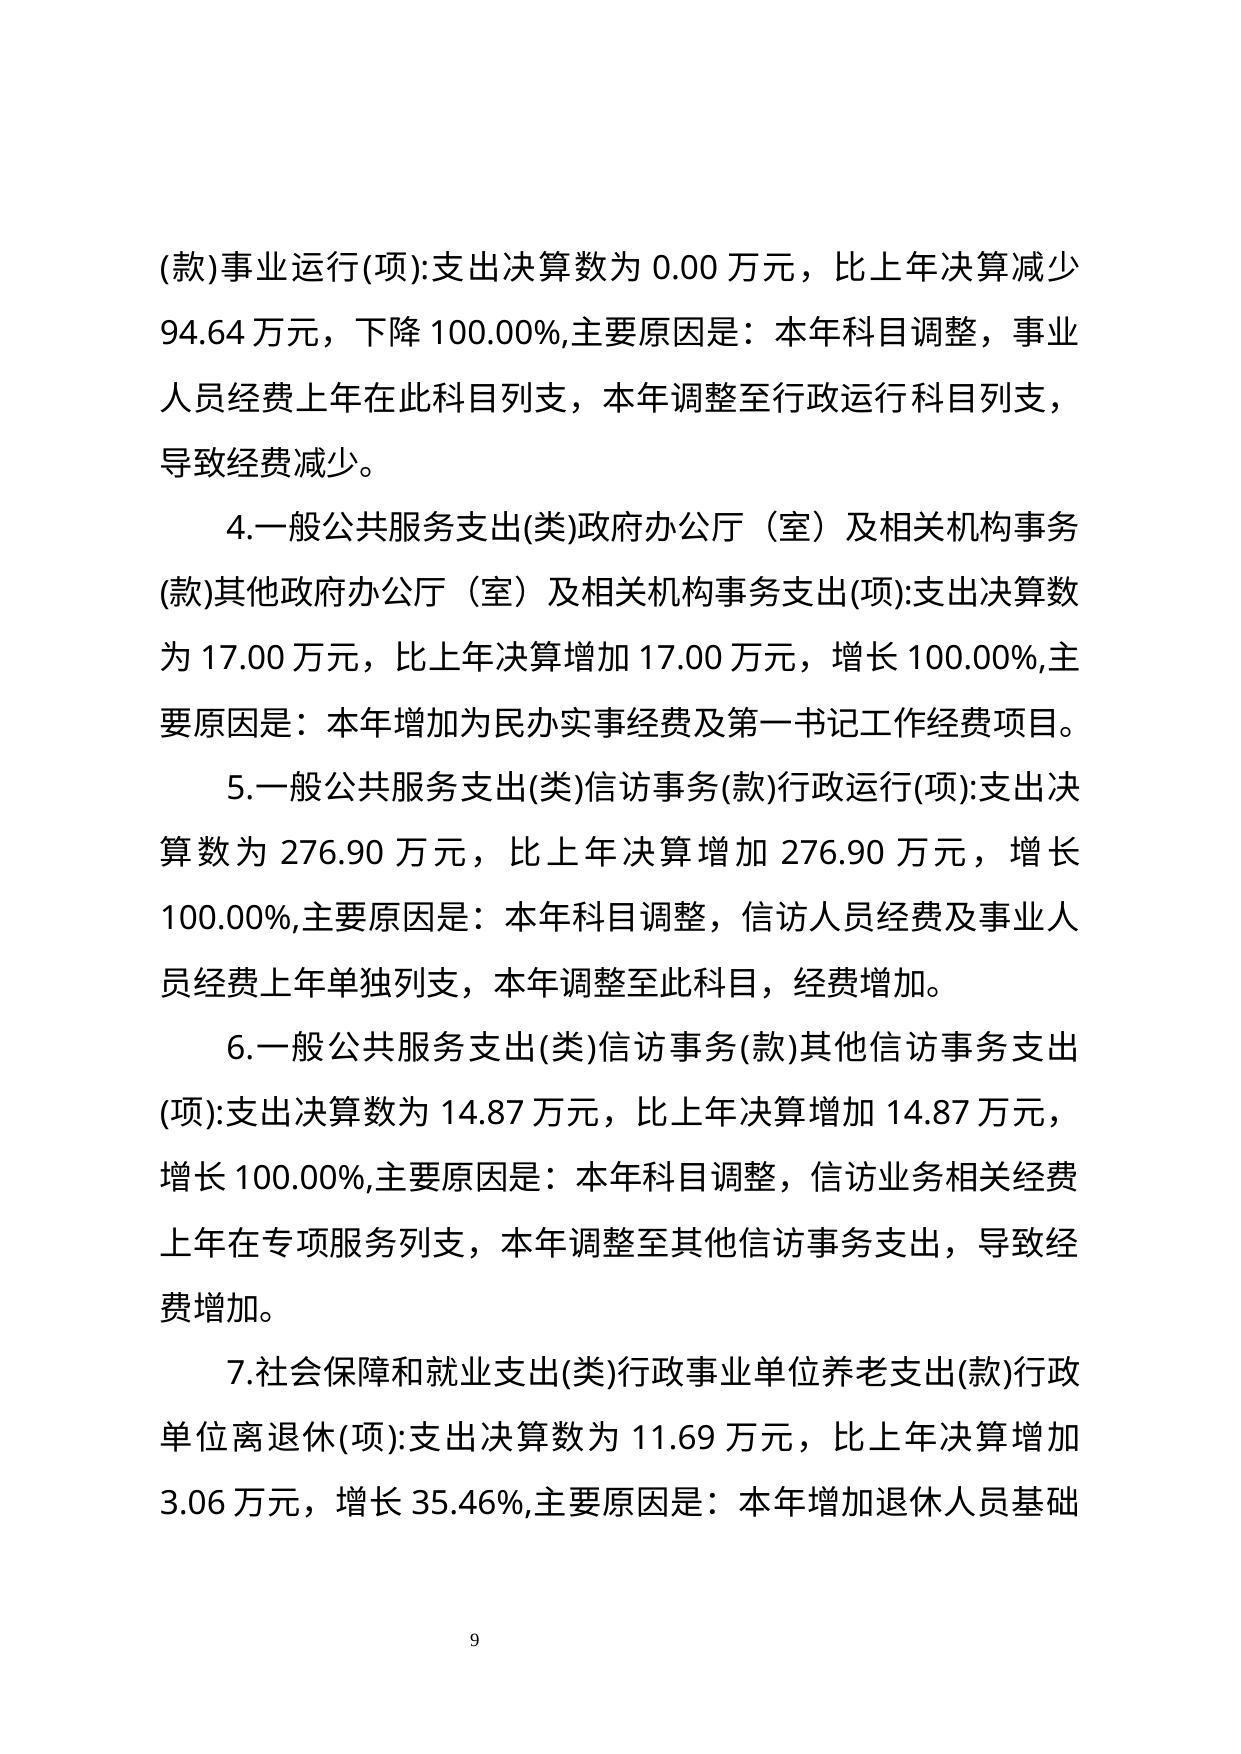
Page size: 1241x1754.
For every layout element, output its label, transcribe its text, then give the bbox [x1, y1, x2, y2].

text 4.一般公共服务支出(类)政府办公厅（室）及相关机构事务(款)其他政府办公厅（室）及相关机构事务支出(项):支出决算数为17.00万元，比上年决算增加17.00万元，增长100.00%,主要原因是：本年增加为民办实事经费及第一书记工作经费项目。 [159, 493, 1081, 753]
text 5.一般公共服务支出(类)信访事务(款)行政运行(项):支出决算数为276.90万元，比上年决算增加276.90万元，增长100.00%,主要原因是：本年科目调整，信访人员经费及事业人员经费上年单独列支，本年调整至此科目，经费增加。 [159, 753, 1081, 1013]
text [159, 1338, 1081, 1533]
text 6.一般公共服务支出(类)信访事务(款)其他信访事务支出(项):支出决算数为14.87万元，比上年决算增加14.87万元，增长100.00%,主要原因是：本年科目调整，信访业务相关经费上年在专项服务列支，本年调整至其他信访事务支出，导致经费增加。 [159, 1013, 1081, 1338]
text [159, 233, 1081, 493]
